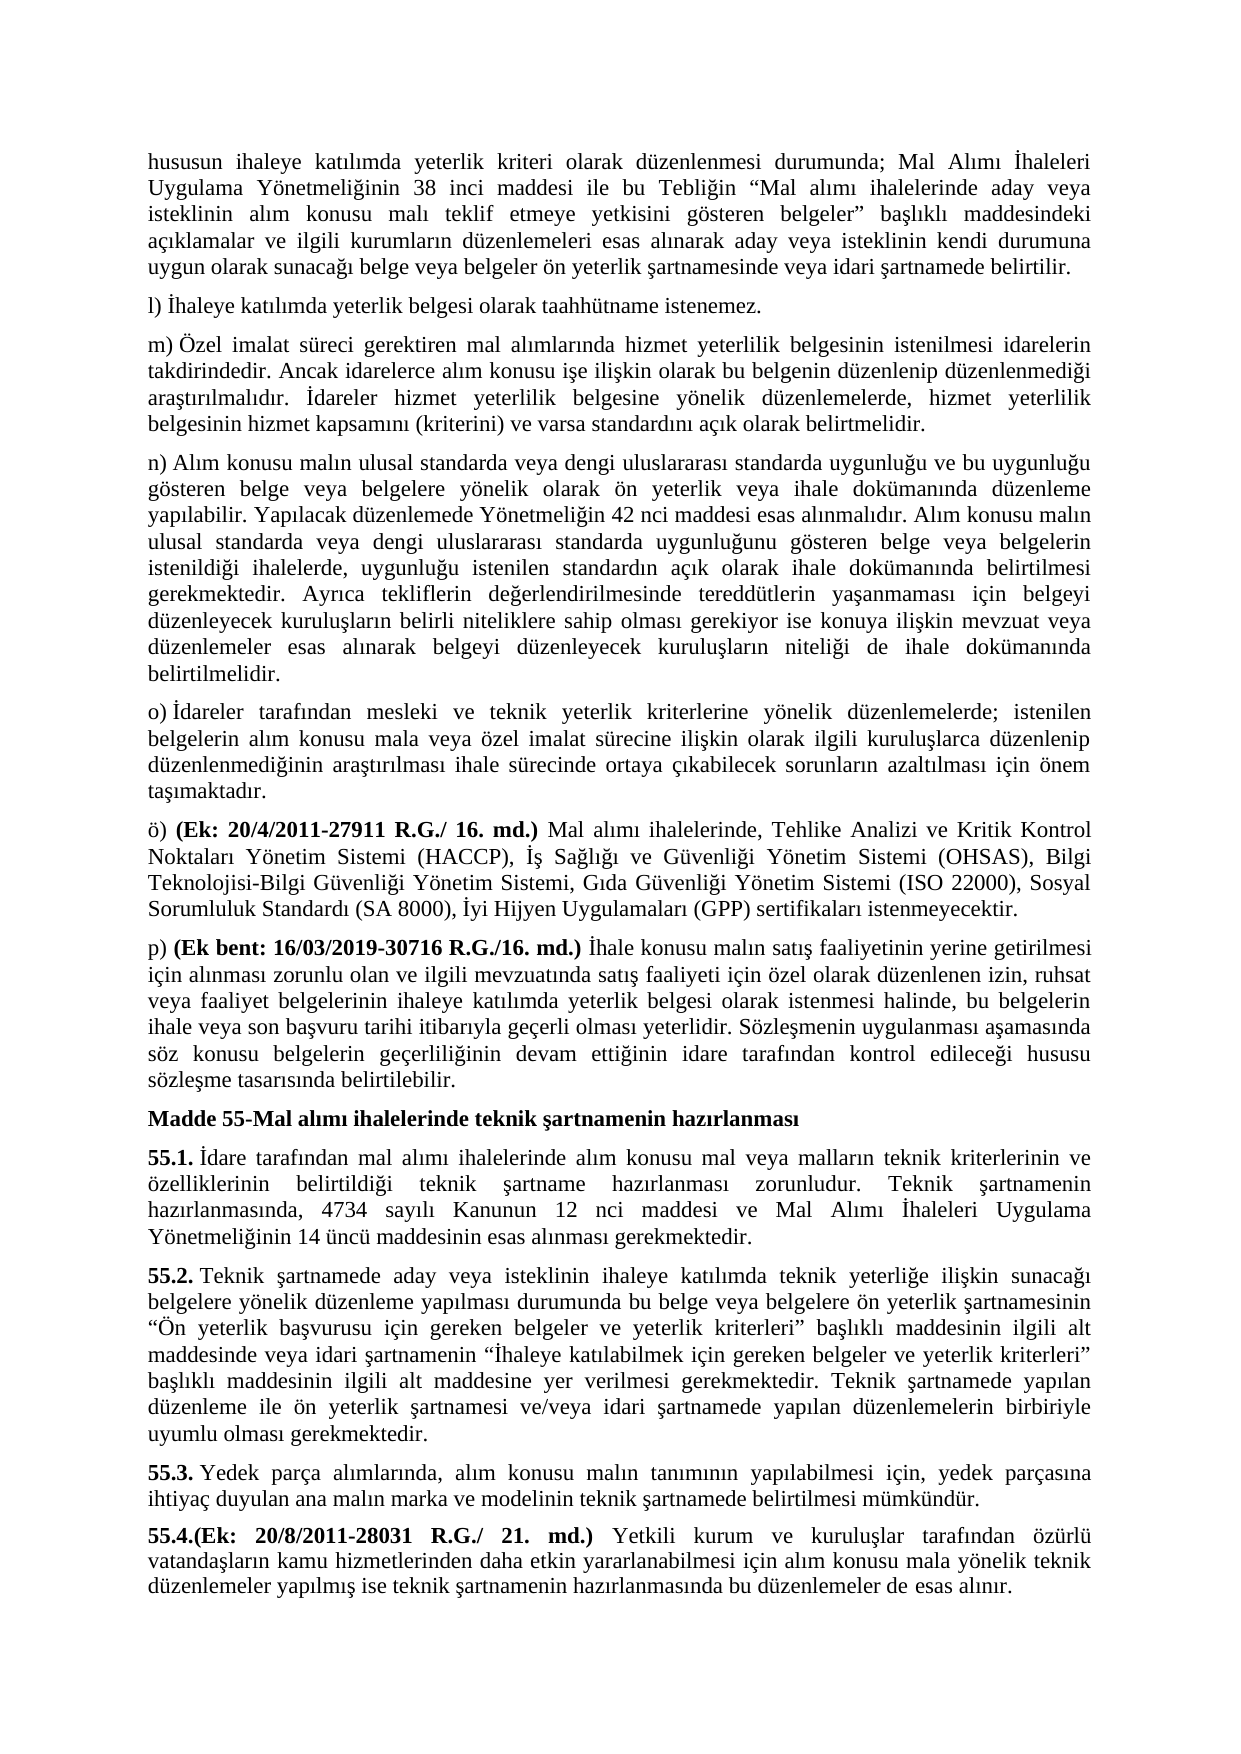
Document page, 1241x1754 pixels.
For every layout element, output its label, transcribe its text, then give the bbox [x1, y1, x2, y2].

text m) Özel imalat süreci gerektiren mal alımlarında hizmet yeterlilik belgesinin istenilmesi idarelerin takdirindedir. Ancak idarelerce alım konusu işe ilişkin olarak bu belgenin düzenlenip düzenlenmediği araştırılmalıdır. İdareler hizmet yeterlilik belgesine yönelik düzenlemelerde, hizmet yeterlilik belgesinin hizmet kapsamını (kriterini) ve varsa standardını açık olarak belirtmelidir. [148, 331, 1092, 436]
text o) İdareler tarafından mesleki ve teknik yeterlik kriterlerine yönelik düzenlemelerde; istenilen belgelerin alım konusu mala veya özel imalat sürecine ilişkin olarak ilgili kuruluşlarca düzenlenip düzenlenmediğinin araştırılması ihale sürecinde ortaya çıkabilecek sorunların azaltılması için önem taşımaktadır. [148, 698, 1092, 804]
text p) (Ek bent: 16/03/2019-30716 R.G./16. md.) İhale konusu malın satış faaliyetinin yerine getirilmesi için alınması zorunlu olan ve ilgili mevzuatında satış faaliyeti için özel olarak düzenlenen izin, ruhsat veya faaliyet belgelerinin ihaleye katılımda yeterlik belgesi olarak istenmesi halinde, bu belgelerin ihale veya son başvuru tarihi itibarıyla geçerli olması yeterlidir. Sözleşmenin uygulanması aşamasında söz konusu belgelerin geçerliliğinin devam ettiğinin idare tarafından kontrol edileceği hususu sözleşme tasarısında belirtilebilir. [148, 934, 1092, 1092]
text Madde 55-Mal alımı ihalelerinde teknik şartnamenin hazırlanması [148, 1105, 1092, 1131]
text 55.4.(Ek: 20/8/2011-28031 R.G./ 21. md.) Yetkili kurum ve kuruluşlar tarafından özürlü vatandaşların kamu hizmetlerinden daha etkin yararlanabilmesi için alım konusu mala yönelik teknik düzenlemeler yapılmış ise teknik şartnamenin hazırlanmasında bu düzenlemeler de esas alınır. [148, 1524, 1092, 1599]
text 55.1. İdare tarafından mal alımı ihalelerinde alım konusu mal veya malların teknik kriterlerinin ve özelliklerinin belirtildiği teknik şartname hazırlanması zorunludur. Teknik şartnamenin hazırlanmasında, 4734 sayılı Kanunun 12 nci maddesi ve Mal Alımı İhaleleri Uygulama Yönetmeliğinin 14 üncü maddesinin esas alınması gerekmektedir. [148, 1144, 1092, 1249]
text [148, 148, 1092, 279]
text 55.2. Teknik şartnamede aday veya isteklinin ihaleye katılımda teknik yeterliğe ilişkin sunacağı belgelere yönelik düzenleme yapılması durumunda bu belge veya belgelere ön yeterlik şartnamesinin “Ön yeterlik başvurusu için gereken belgeler ve yeterlik kriterleri” başlıklı maddesinin ilgili alt maddesinde veya idari şartnamenin “İhaleye katılabilmek için gereken belgeler ve yeterlik kriterleri” başlıklı maddesinin ilgili alt maddesine yer verilmesi gerekmektedir. Teknik şartnamede yapılan düzenleme ile ön yeterlik şartnamesi ve/veya idari şartnamede yapılan düzenlemelerin birbiriyle uyumlu olması gerekmektedir. [148, 1262, 1092, 1446]
text l) İhaleye katılımda yeterlik belgesi olarak taahhütname istenemez. [148, 292, 1092, 318]
text ö) (Ek: 20/4/2011-27911 R.G./ 16. md.) Mal alımı ihalelerinde, Tehlike Analizi ve Kritik Kontrol Noktaları Yönetim Sistemi (HACCP), İş Sağlığı ve Güvenliği Yönetim Sistemi (OHSAS), Bilgi Teknolojisi-Bilgi Güvenliği Yönetim Sistemi, Gıda Güvenliği Yönetim Sistemi (ISO 22000), Sosyal Sorumluluk Standardı (SA 8000), İyi Hijyen Uygulamaları (GPP) sertifikaları istenmeyecektir. [148, 816, 1092, 922]
text 55.3. Yedek parça alımlarında, alım konusu malın tanımının yapılabilmesi için, yedek parçasına ihtiyaç duyulan ana malın marka ve modelinin teknik şartnamede belirtilmesi mümkündür. [148, 1459, 1092, 1511]
text n) Alım konusu malın ulusal standarda veya dengi uluslararası standarda uygunluğu ve bu uygunluğu gösteren belge veya belgelere yönelik olarak ön yeterlik veya ihale dokümanında düzenleme yapılabilir. Yapılacak düzenlemede Yönetmeliğin 42 nci maddesi esas alınmalıdır. Alım konusu malın ulusal standarda veya dengi uluslararası standarda uygunluğunu gösteren belge veya belgelerin istenildiği ihalelerde, uygunluğu istenilen standardın açık olarak ihale dokümanında belirtilmesi gerekmektedir. Ayrıca tekliflerin değerlendirilmesinde tereddütlerin yaşanmaması için belgeyi düzenleyecek kuruluşların belirli niteliklere sahip olması gerekiyor ise konuya ilişkin mevzuat veya düzenlemeler esas alınarak belgeyi düzenleyecek kuruluşların niteliği de ihale dokümanında belirtilmelidir. [148, 449, 1092, 686]
